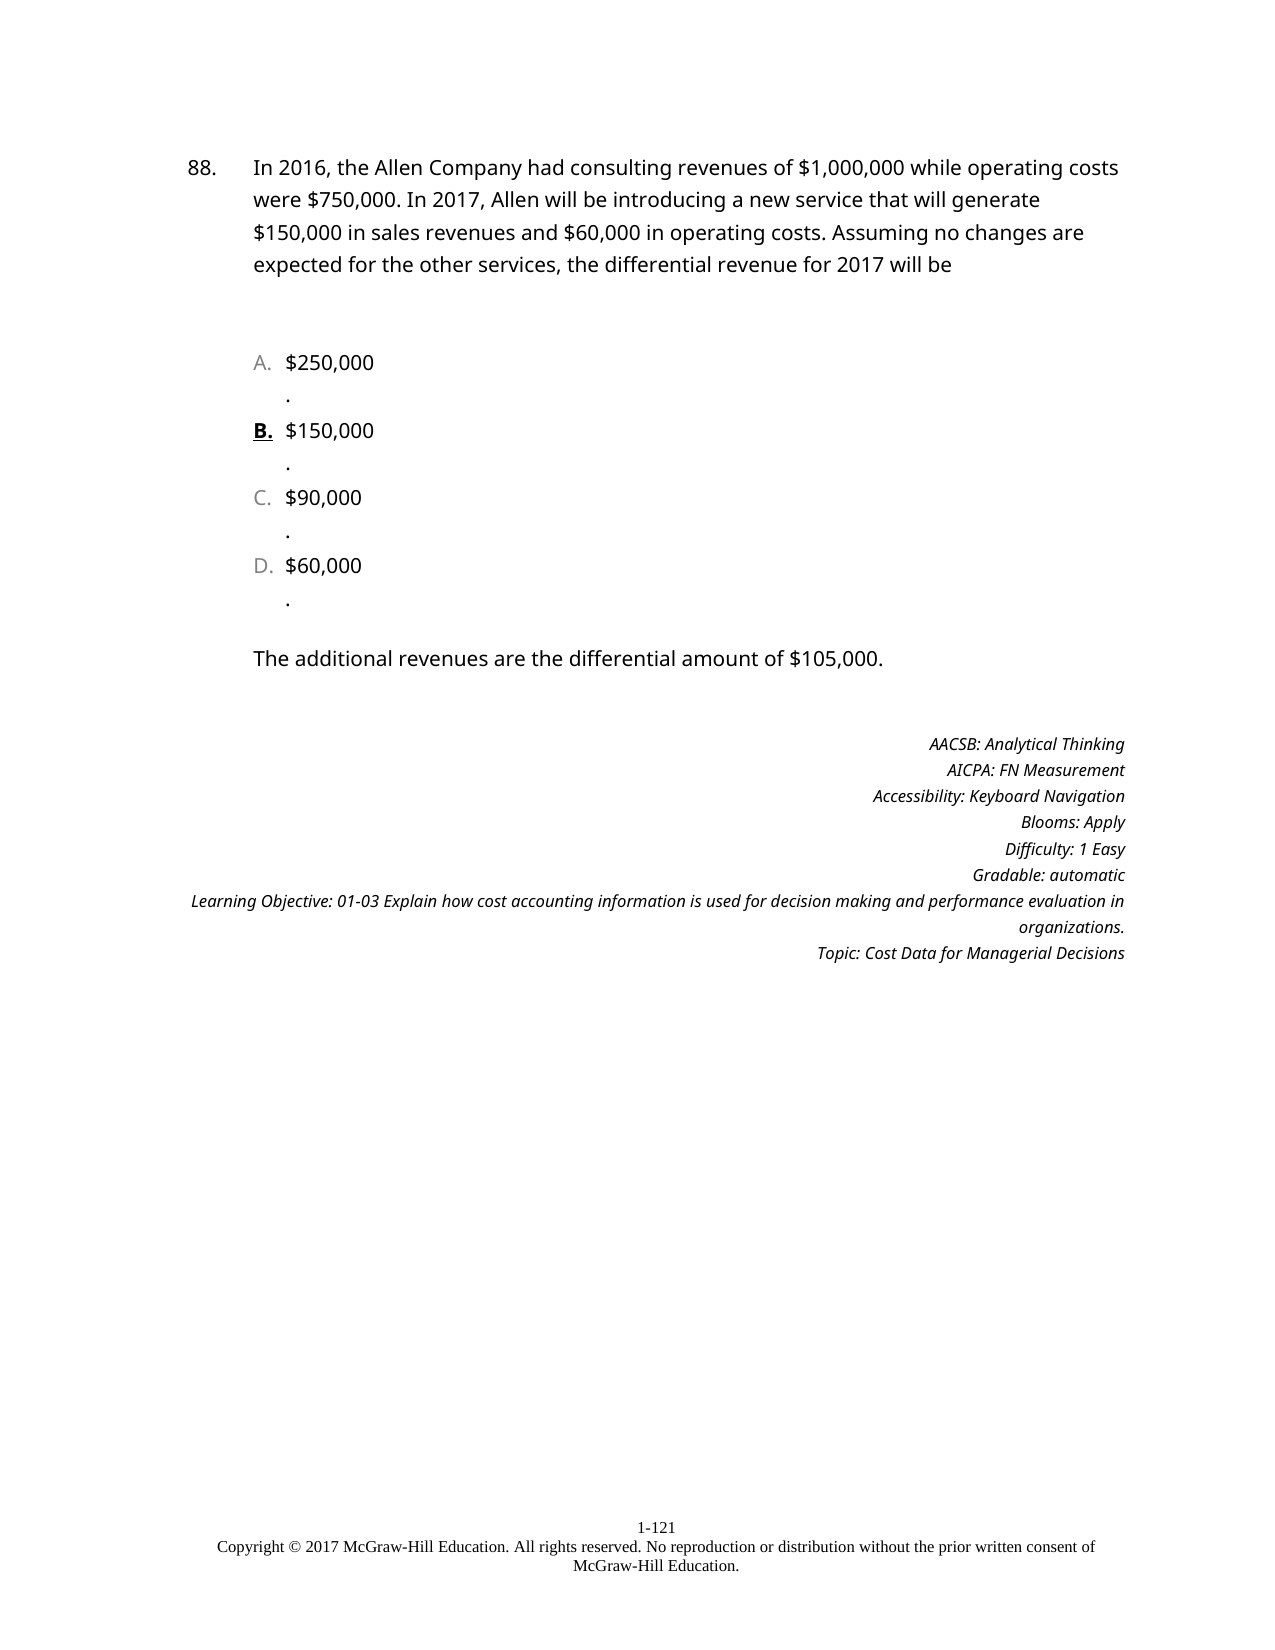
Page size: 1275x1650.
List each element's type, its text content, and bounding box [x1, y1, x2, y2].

table_header In 2016, the Allen Company had consulting revenues of $1,000,000 while operating costs were $750,000. In 2017, Allen will be introducing a new service that will generate $150,000 in sales revenues and $60,000 in operating costs. Assuming no changes are expected for the other services, the differential revenue for 2017 will be The additional revenues are the differential amount of $105,000. [253, 153, 1125, 704]
table_header AACSB: Analytical Thinking AICPA: FN Measurement Accessibility: Keyboard Navigation Blooms: Apply Difficulty: 1 Easy Gradable: automatic Learning Objective: 01-03 Explain how cost accounting information is used for decision making and performance evaluation in organizations. Topic: Cost Data for Managerial Decisions [188, 733, 1125, 1000]
table_header 88. [188, 153, 253, 704]
